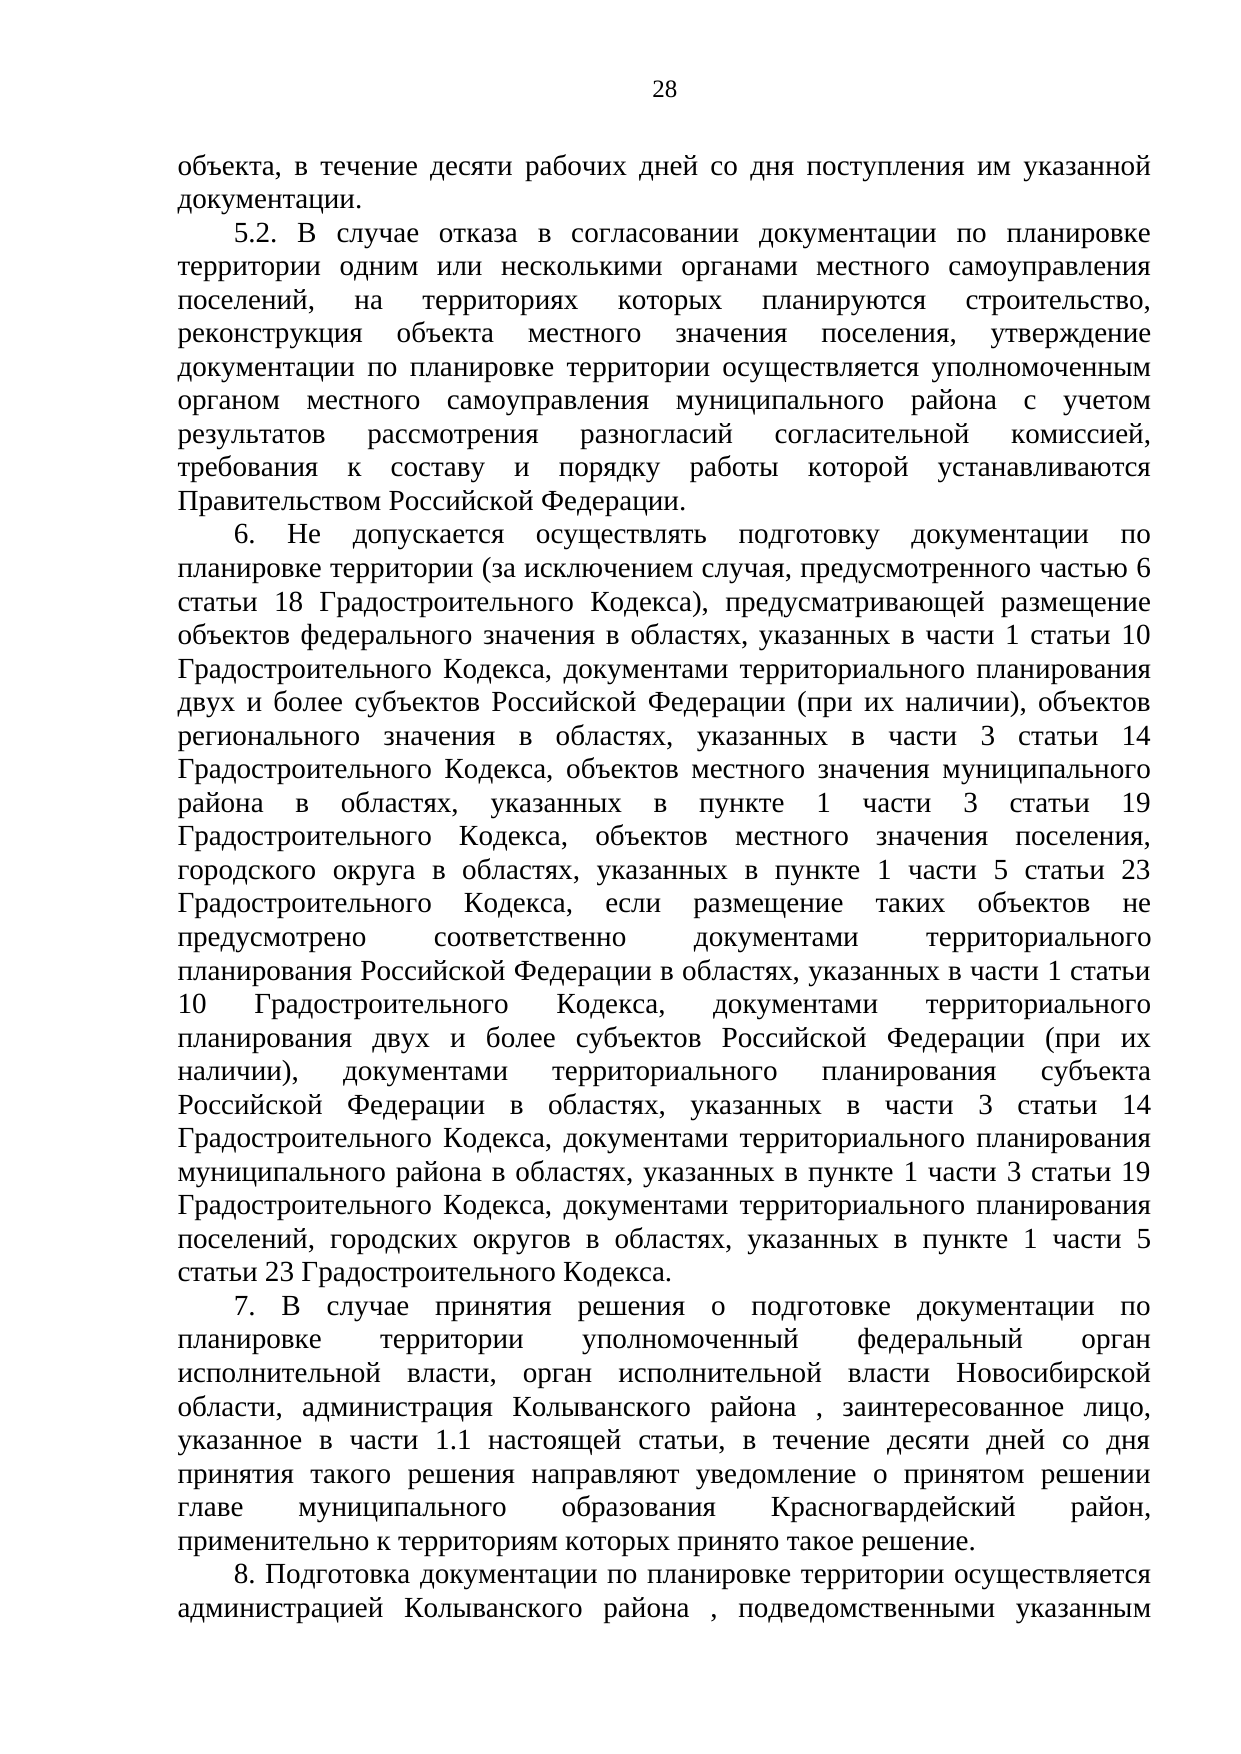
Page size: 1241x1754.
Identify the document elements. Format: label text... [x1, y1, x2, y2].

text 6. Не допускается осуществлять подготовку документации по планировке территории (за исключением случая, предусмотренного частью 6 статьи 18 Градостроительного Кодекса), предусматривающей размещение объектов федерального значения в областях, указанных в части 1 статьи 10 Градостроительного Кодекса, документами территориального планирования двух и более субъектов Российской Федерации (при их наличии), объектов регионального значения в областях, указанных в части 3 статьи 14 Градостроительного Кодекса, объектов местного значения муниципального района в областях, указанных в пункте 1 части 3 статьи 19 Градостроительного Кодекса, объектов местного значения поселения, городского округа в областях, указанных в пункте 1 части 5 статьи 23 Градостроительного Кодекса, если размещение таких объектов не предусмотрено соответственно документами территориального планирования Российской Федерации в областях, указанных в части 1 статьи 10 Градостроительного Кодекса, документами территориального планирования двух и более субъектов Российской Федерации (при их наличии), документами территориального планирования субъекта Российской Федерации в областях, указанных в части 3 статьи 14 Градостроительного Кодекса, документами территориального планирования муниципального района в областях, указанных в пункте 1 части 3 статьи 19 Градостроительного Кодекса, документами территориального планирования поселений, городских округов в областях, указанных в пункте 1 части 5 статьи 23 Градостроительного Кодекса. [177, 517, 1152, 1288]
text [177, 148, 1152, 215]
text 7. В случае принятия решения о подготовке документации по планировке территории уполномоченный федеральный орган исполнительной власти, орган исполнительной власти Новосибирской области, администрация Колыванского района , заинтересованное лицо, указанное в части 1.1 настоящей статьи, в течение десяти дней со дня принятия такого решения направляют уведомление о принятом решении главе муниципального образования Красногвардейский район, применительно к территориям которых принято такое решение. [177, 1288, 1152, 1556]
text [177, 1556, 1152, 1623]
text 5.2. В случае отказа в согласовании документации по планировке территории одним или несколькими органами местного самоуправления поселений, на территориях которых планируются строительство, реконструкция объекта местного значения поселения, утверждение документации по планировке территории осуществляется уполномоченным органом местного самоуправления муниципального района с учетом результатов рассмотрения разногласий согласительной комиссией, требования к составу и порядку работы которой устанавливаются Правительством Российской Федерации. [177, 215, 1152, 517]
